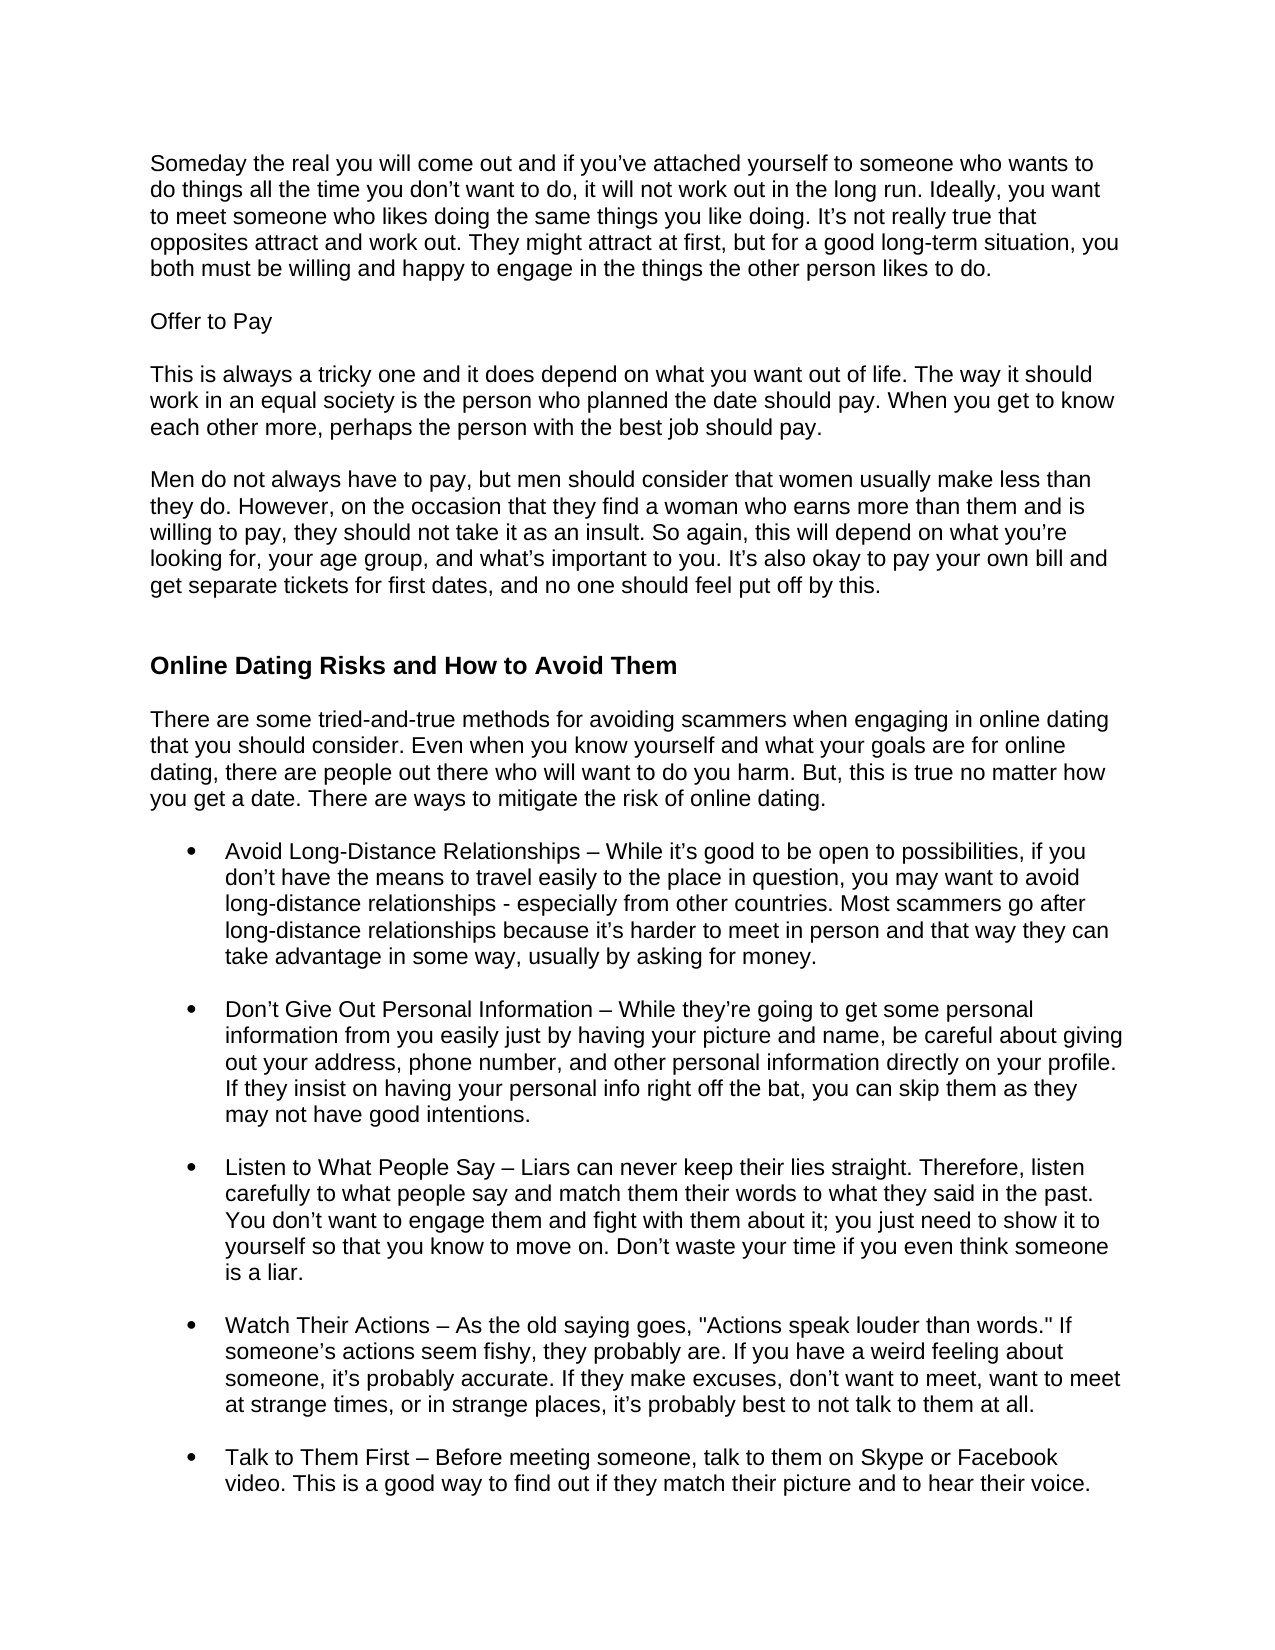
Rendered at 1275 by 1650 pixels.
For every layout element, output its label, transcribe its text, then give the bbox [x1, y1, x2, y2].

list Watch Their Actions – As the old saying goes, "Actions speak louder than words." If someone’s actions seem fishy, they probably are. If you have a weird feeling about someone, it’s probably accurate. If they make excuses, don’t want to meet, want to meet at strange times, or in strange places, it’s probably best to not talk to them at all. [187, 1312, 1125, 1417]
text Someday the real you will come out and if you’ve attached yourself to someone who wants to do things all the time you don’t want to do, it will not work out in the long run. Ideally, you want to meet someone who likes doing the same things you like doing. It’s not really true that opposites attract and work out. They might attract at first, but for a good long-term situation, you both must be willing and happy to engage in the things the other person likes to do. [150, 150, 1125, 282]
text There are some tried-and-true methods for avoiding scammers when engaging in online dating that you should consider. Even when you know yourself and what your goals are for online dating, there are people out there who will want to do you harm. But, this is true no matter how you get a date. There are ways to mitigate the risk of online dating. [150, 706, 1125, 811]
text Offer to Pay [150, 308, 1125, 334]
list Listen to What People Say – Liars can never keep their lies straight. Therefore, listen carefully to what people say and match them their words to what they said in the past. You don’t want to engage them and fight with them about it; you just need to show it to yourself so that you know to move on. Don’t waste your time if you even think someone is a liar. [187, 1154, 1125, 1286]
list Don’t Give Out Personal Information – While they’re going to get some personal information from you easily just by having your picture and name, be careful about giving out your address, phone number, and other personal information directly on your profile. If they insist on having your personal info right off the bat, you can skip them as they may not have good intentions. [187, 996, 1125, 1127]
list Avoid Long-Distance Relationships – While it’s good to be open to possibilities, if you don’t have the means to travel easily to the place in question, you may want to avoid long-distance relationships - especially from other countries. Most scammers go after long-distance relationships because it’s harder to meet in person and that way they can take advantage in some way, usually by asking for money. [187, 838, 1125, 969]
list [187, 1444, 1125, 1496]
text This is always a tricky one and it does depend on what you want out of life. The way it should work in an equal society is the person who planned the date should pay. When you get to know each other more, perhaps the person with the best job should pay. [150, 361, 1125, 440]
text Online Dating Risks and How to Avoid Them [150, 651, 1125, 679]
text Men do not always have to pay, but men should consider that women usually make less than they do. However, on the occasion that they find a woman who earns more than them and is willing to pay, they should not take it as an insult. So again, this will depend on what you’re looking for, your age group, and what’s important to you. It’s also okay to pay your own bill and get separate tickets for first dates, and no one should feel put off by this. [150, 466, 1125, 598]
